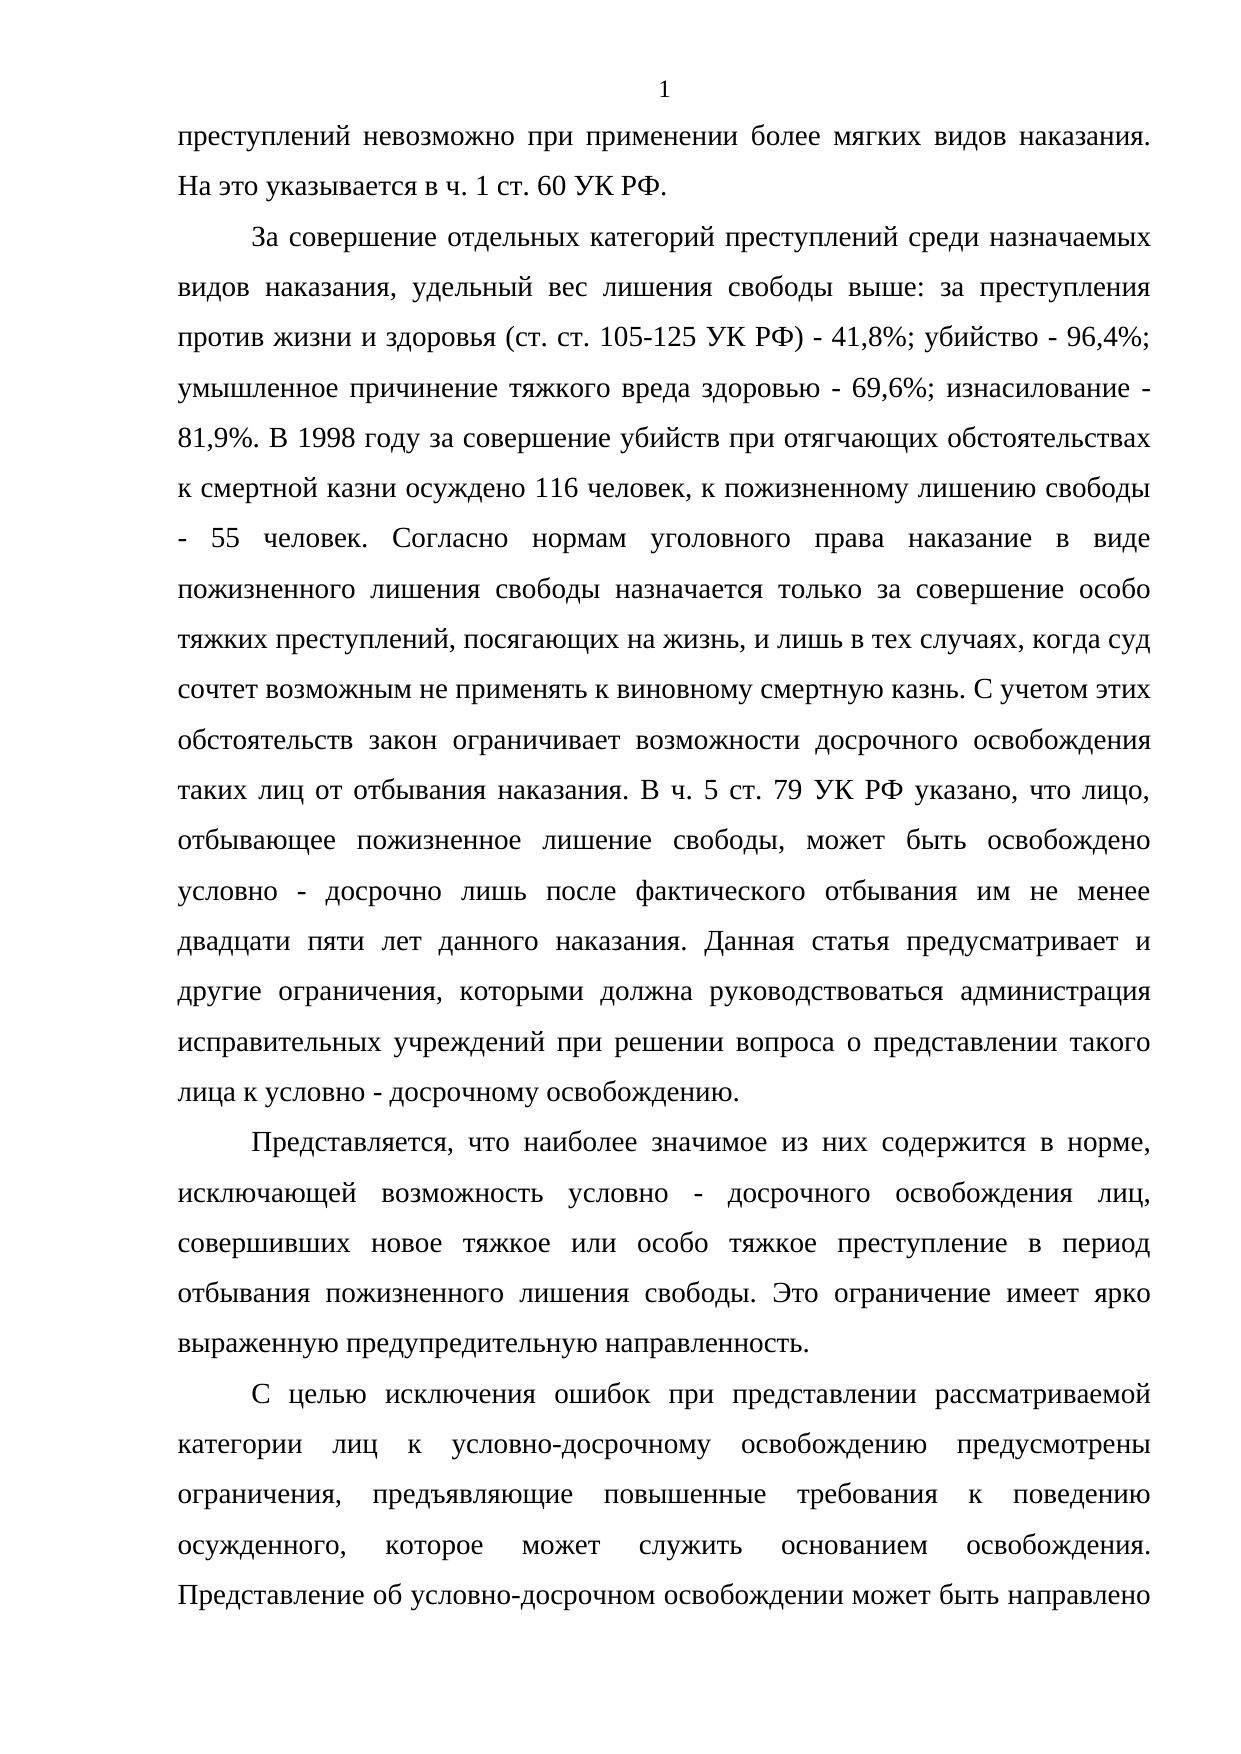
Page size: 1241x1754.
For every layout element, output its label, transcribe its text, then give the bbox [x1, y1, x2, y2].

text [177, 118, 1152, 202]
text За совершение отдельных категорий преступлений среди назначаемых видов наказания, удельный вес лишения свободы выше: за преступления против жизни и здоровья (ст. ст. 105-125 УК РФ) - 41,8%; убийство - 96,4%; умышленное причинение тяжкого вреда здоровью - 69,6%; изнасилование - 81,9%. В 1998 году за совершение убийств при отягчающих обстоятельствах к смертной казни осуждено 116 человек, к пожизненному лишению свободы - 55 человек. Согласно нормам уголовного права наказание в виде пожизненного лишения свободы назначается только за совершение особо тяжких преступлений, посягающих на жизнь, и лишь в тех случаях, когда суд сочтет возможным не применять к виновному смертную казнь. С учетом этих обстоятельств закон ограничивает возможности досрочного освобождения таких лиц от отбывания наказания. В ч. 5 ст. 79 УК РФ указано, что лицо, отбывающее пожизненное лишение свободы, может быть освобождено условно - досрочно лишь после фактического отбывания им не менее двадцати пяти лет данного наказания. Данная статья предусматривает и другие ограничения, которыми должна руководствоваться администрация исправительных учреждений при решении вопроса о представлении такого лица к условно - досрочному освобождению. [177, 219, 1152, 1108]
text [177, 1376, 1152, 1611]
text Представляется, что наиболее значимое из них содержится в норме, исключающей возможность условно - досрочного освобождения лиц, совершивших новое тяжкое или особо тяжкое преступление в период отбывания пожизненного лишения свободы. Это ограничение имеет ярко выраженную предупредительную направленность. [177, 1124, 1152, 1359]
